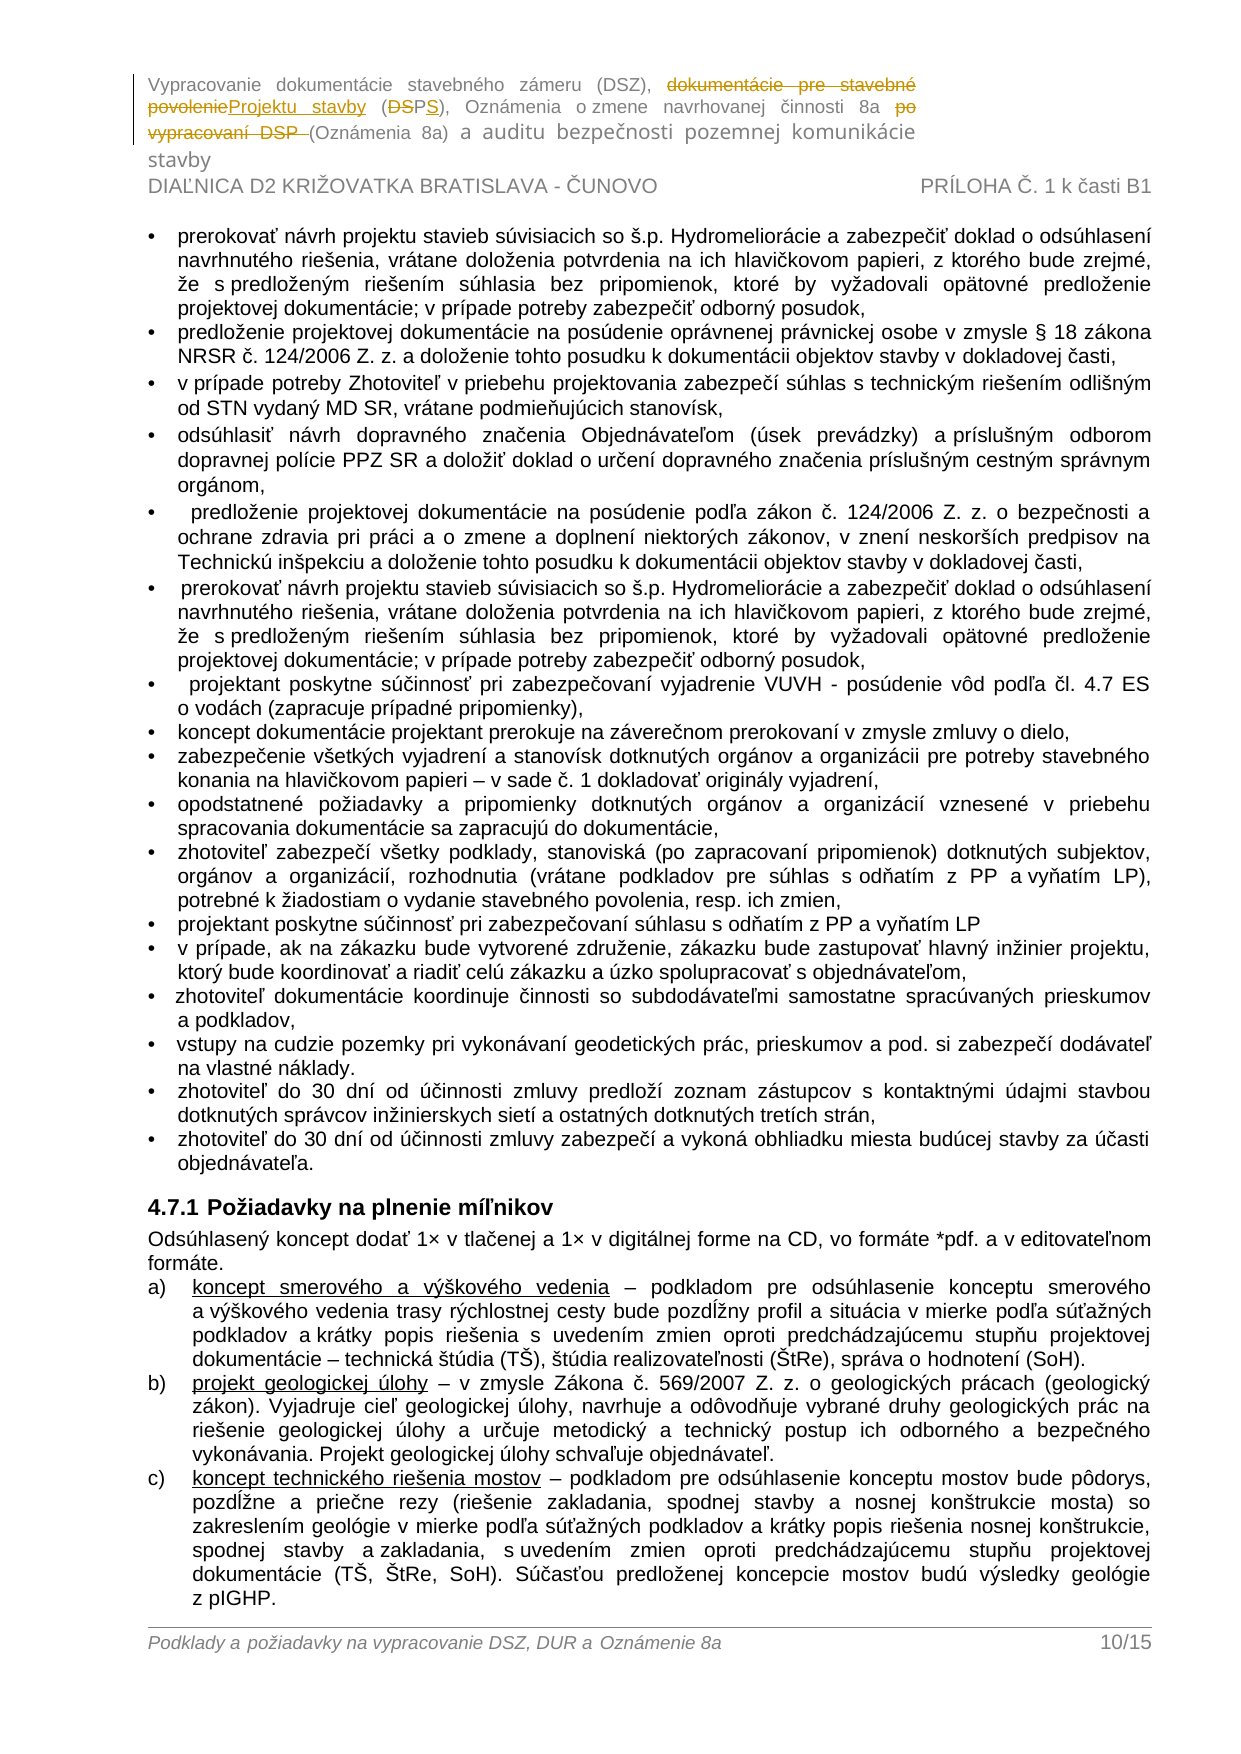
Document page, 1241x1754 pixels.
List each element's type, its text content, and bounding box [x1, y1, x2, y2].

text Odsúhlasený koncept dodať 1× v tlačenej a 1× v digitálnej forme na CD, vo formáte *pdf. a v editovateľnom formáte. [148, 1227, 1152, 1274]
list zhotoviteľ do 30 dní od účinnosti zmluvy zabezpečí a vykoná obhliadku miesta budúcej stavby za účasti objednávateľa. [148, 1127, 1152, 1175]
text • predloženie projektovej dokumentácie na posúdenie oprávnenej právnickej osobe v zmysle § 18 zákona NRSR č. 124/2006 Z. z. a doloženie tohto posudku k dokumentácii objektov stavby v dokladovej časti, [148, 320, 1152, 368]
text • vstupy na cudzie pozemky pri vykonávaní geodetických prác, prieskumov a pod. si zabezpečí dodávateľ na vlastné náklady. [148, 1031, 1152, 1079]
list prerokovať návrh projektu stavieb súvisiacich so š.p. Hydromeliorácie a zabezpečiť doklad o odsúhlasení navrhnutého riešenia, vrátane doloženia potvrdenia na ich hlavičkovom papieri, z ktorého bude zrejmé, že s predloženým riešením súhlasia bez pripomienok, ktoré by vyžadovali opätovné predloženie projektovej dokumentácie; v prípade potreby zabezpečiť odborný posudok, [148, 576, 1152, 672]
list zhotoviteľ do 30 dní od účinnosti zmluvy predloží zoznam zástupcov s kontaktnými údajmi stavbou dotknutých správcov inžinierskych sietí a ostatných dotknutých tretích strán, [148, 1079, 1152, 1127]
text • opodstatnené požiadavky a pripomienky dotknutých orgánov a organizácií vznesené v priebehu spracovania dokumentácie sa zapracujú do dokumentácie, [148, 792, 1152, 840]
text • koncept dokumentácie projektant prerokuje na záverečnom prerokovaní v zmysle zmluvy o dielo, [148, 720, 1152, 744]
subtitle 4.7.1 Požiadavky na plnenie míľnikov [148, 1194, 1152, 1220]
text • zabezpečenie všetkých vyjadrení a stanovísk dotknutých orgánov a organizácii pre potreby stavebného konania na hlavičkovom papieri – v sade č. 1 dokladovať originály vyjadrení, [148, 744, 1152, 792]
text • odsúhlasiť návrh dopravného značenia Objednávateľom (úsek prevádzky) a príslušným odborom dopravnej polície PPZ SR a doložiť doklad o určení dopravného značenia príslušným cestným správnym orgánom, [148, 422, 1152, 497]
list projektant poskytne súčinnosť pri zabezpečovaní vyjadrenie VUVH - posúdenie vôd podľa čl. 4.7 ES o vodách (zapracuje prípadné pripomienky), [148, 672, 1152, 720]
list koncept smerového a výškového vedenia – podkladom pre odsúhlasenie konceptu smerového a výškového vedenia trasy rýchlostnej cesty bude pozdĺžny profil a situácia v mierke podľa súťažných podkladov a krátky popis riešenia s uvedením zmien oproti predchádzajúcemu stupňu projektovej dokumentácie – technická štúdia (TŠ), štúdia realizovateľnosti (ŠtRe), správa o hodnotení (SoH). [148, 1274, 1152, 1370]
text • zhotoviteľ dokumentácie koordinuje činnosti so subdodávateľmi samostatne spracúvaných prieskumov a podkladov, [148, 983, 1152, 1031]
text • zhotoviteľ zabezpečí všetky podklady, stanoviská (po zapracovaní pripomienok) dotknutých subjektov, orgánov a organizácií, rozhodnutia (vrátane podkladov pre súhlas s odňatím z PP a vyňatím LP), potrebné k žiadostiam o vydanie stavebného povolenia, resp. ich zmien, [148, 840, 1152, 912]
list projektant poskytne súčinnosť pri zabezpečovaní súhlasu s odňatím z PP a vyňatím LP [148, 912, 1152, 936]
list koncept technického riešenia mostov – podkladom pre odsúhlasenie konceptu mostov bude pôdorys, pozdĺžne a priečne rezy (riešenie zakladania, spodnej stavby a nosnej konštrukcie mosta) so zakreslením geológie v mierke podľa súťažných podkladov a krátky popis riešenia nosnej konštrukcie, spodnej stavby a zakladania, s uvedením zmien oproti predchádzajúcemu stupňu projektovej dokumentácie (TŠ, ŠtRe, SoH). Súčasťou predloženej koncepcie mostov budú výsledky geológie z pIGHP. [148, 1466, 1152, 1610]
list projekt geologickej úlohy – v zmysle Zákona č. 569/2007 Z. z. o geologických prácach (geologický zákon). Vyjadruje cieľ geologickej úlohy, navrhuje a odôvodňuje vybrané druhy geologických prác na riešenie geologickej úlohy a určuje metodický a technický postup ich odborného a bezpečného vykonávania. Projekt geologickej úlohy schvaľuje objednávateľ. [148, 1370, 1152, 1466]
text • v prípade potreby Zhotoviteľ v priebehu projektovania zabezpečí súhlas s technickým riešením odlišným od STN vydaný MD SR, vrátane podmieňujúcich stanovísk, [148, 370, 1152, 420]
text • v prípade, ak na zákazku bude vytvorené združenie, zákazku bude zastupovať hlavný inžinier projektu, ktorý bude koordinovať a riadiť celú zákazku a úzko spolupracovať s objednávateľom, [148, 936, 1152, 983]
list predloženie projektovej dokumentácie na posúdenie podľa zákon č. 124/2006 Z. z. o bezpečnosti a ochrane zdravia pri práci a o zmene a doplnení niektorých zákonov, v znení neskorších predpisov na Technickú inšpekciu a doloženie tohto posudku k dokumentácii objektov stavby v dokladovej časti, [148, 499, 1152, 574]
text • prerokovať návrh projektu stavieb súvisiacich so š.p. Hydromeliorácie a zabezpečiť doklad o odsúhlasení navrhnutého riešenia, vrátane doloženia potvrdenia na ich hlavičkovom papieri, z ktorého bude zrejmé, že s predloženým riešením súhlasia bez pripomienok, ktoré by vyžadovali opätovné predloženie projektovej dokumentácie; v prípade potreby zabezpečiť odborný posudok, [148, 224, 1152, 320]
